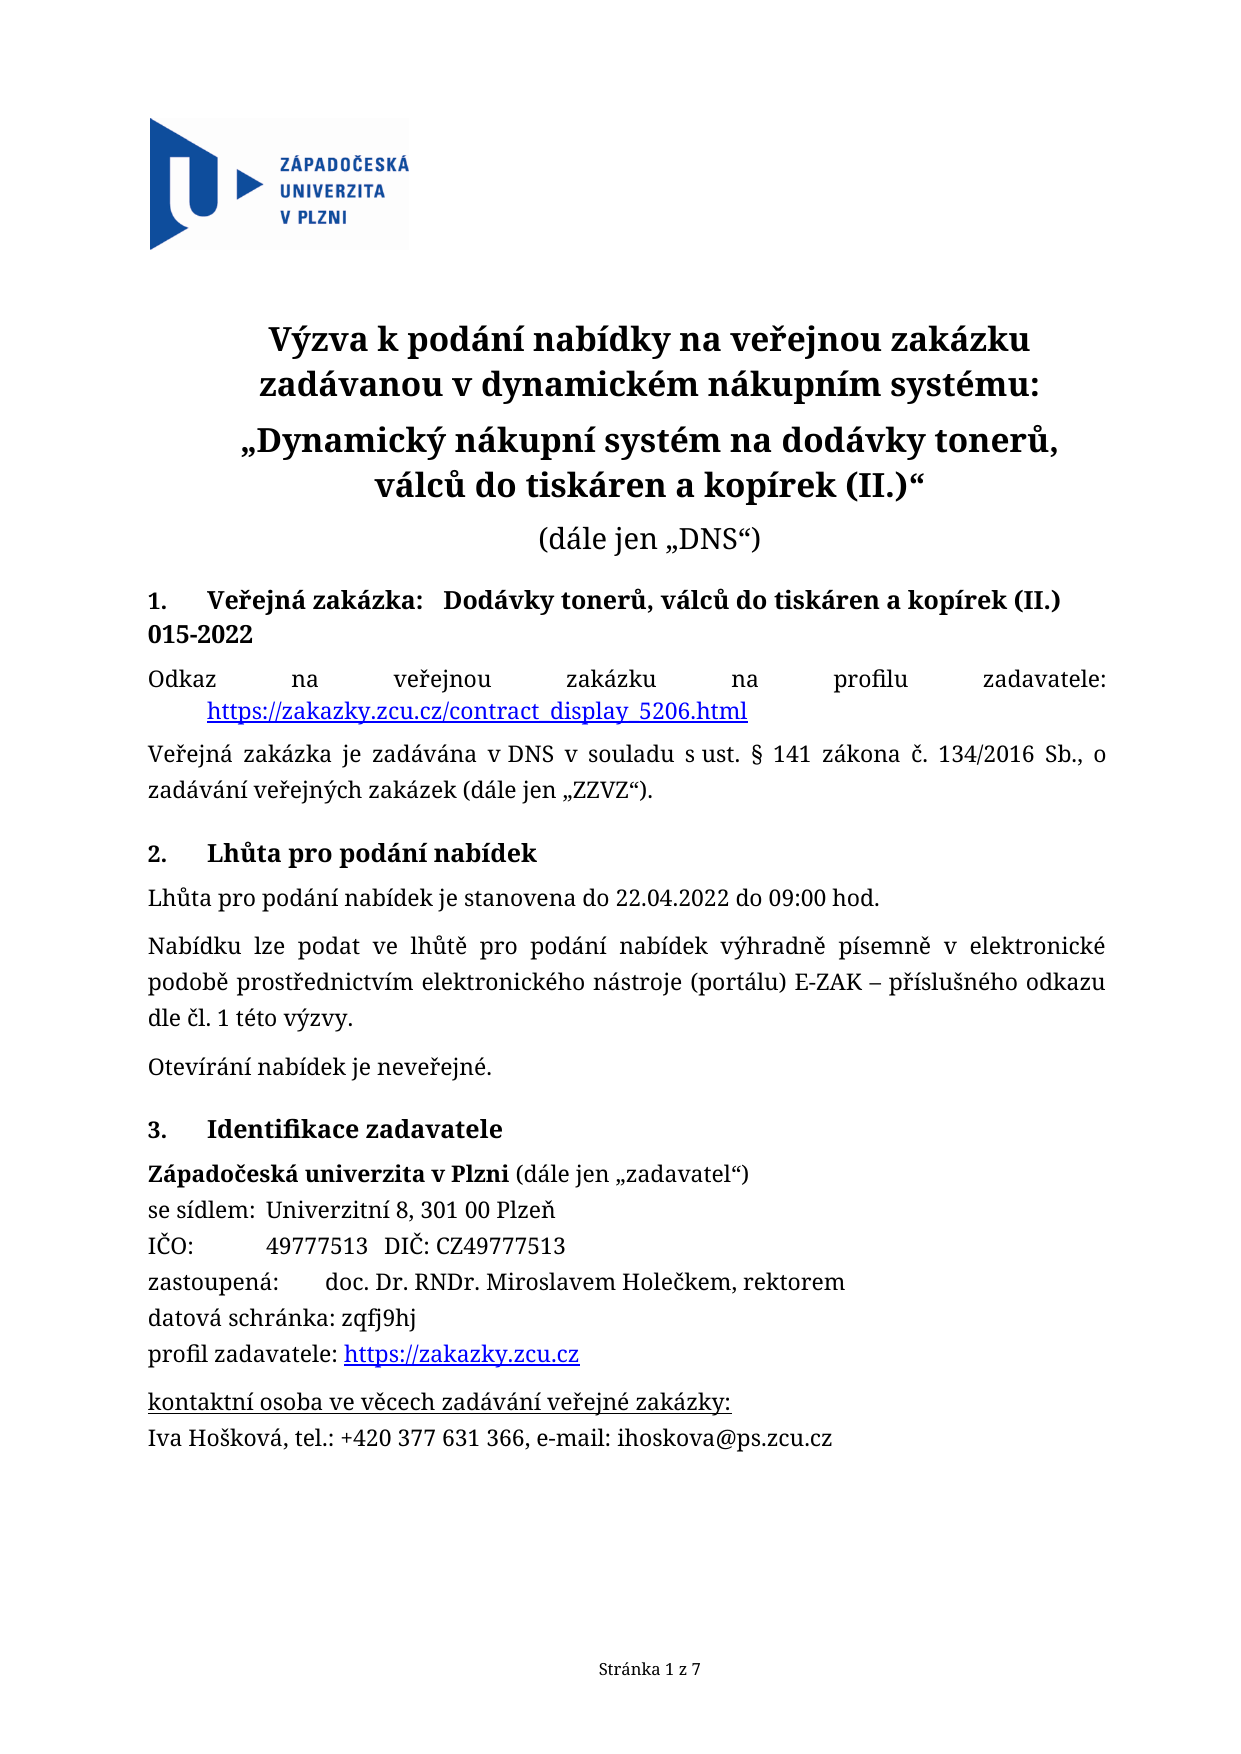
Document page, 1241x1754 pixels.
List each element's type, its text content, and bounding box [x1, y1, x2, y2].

text datová schránka: zqfj9hj [148, 1302, 1107, 1333]
text Otevírání nabídek je neveřejné. [148, 1051, 1107, 1082]
subtitle Lhůta pro podání nabídek [148, 835, 1107, 869]
text kontaktní osoba ve věcech zadávání veřejné zakázky: [148, 1386, 1107, 1417]
text Západočeská univerzita v Plzni (dále jen „zadavatel“) [148, 1158, 1107, 1189]
subtitle Identifikace zadavatele [148, 1112, 1107, 1146]
text Nabídku lze podat ve lhůtě pro podání nabídek výhradně písemně v elektronické podobě prostřednictvím elektronického nástroje (portálu) E-ZAK – příslušného odkazu dle čl. 1 této výzvy. [148, 930, 1107, 1033]
text „Dynamický nákupní systém na dodávky tonerů, válců do tiskáren a kopírek (II.)“ [192, 417, 1107, 508]
text (dále jen „DNS“) [192, 518, 1107, 558]
text zastoupená: doc. Dr. RNDr. Miroslavem Holečkem, rektorem [148, 1266, 1107, 1297]
text Lhůta pro podání nabídek je stanovena do 22.04.2022 do 09:00 hod. [148, 882, 1107, 913]
text Veřejná zakázka je zadávána v DNS v souladu s ust. § 141 zákona č. 134/2016 Sb., o zadávání veřejných zakázek (dále jen „ZZVZ“). [148, 738, 1107, 806]
text se sídlem: Univerzitní 8, 301 00 Plzeň [148, 1194, 1107, 1225]
text IČO: 49777513 DIČ: CZ49777513 [148, 1230, 1107, 1261]
text profil zadavatele: https://zakazky.zcu.cz [148, 1338, 1107, 1369]
picture [150, 118, 409, 250]
text Iva Hošková, tel.: +420 377 631 366, e-mail: ihoskova@ps.zcu.cz [148, 1422, 1107, 1453]
text Výzva k podání nabídky na veřejnou zakázku zadávanou v dynamickém nákupním systému: [192, 316, 1107, 406]
subtitle Veřejná zakázka: Dodávky tonerů, válců do tiskáren a kopírek (II.) 015-2022 [148, 583, 1107, 651]
text Odkaz na veřejnou zakázku na profilu zadavatele: https://zakazky.zcu.cz/contract_display_5206.html [148, 663, 1107, 726]
